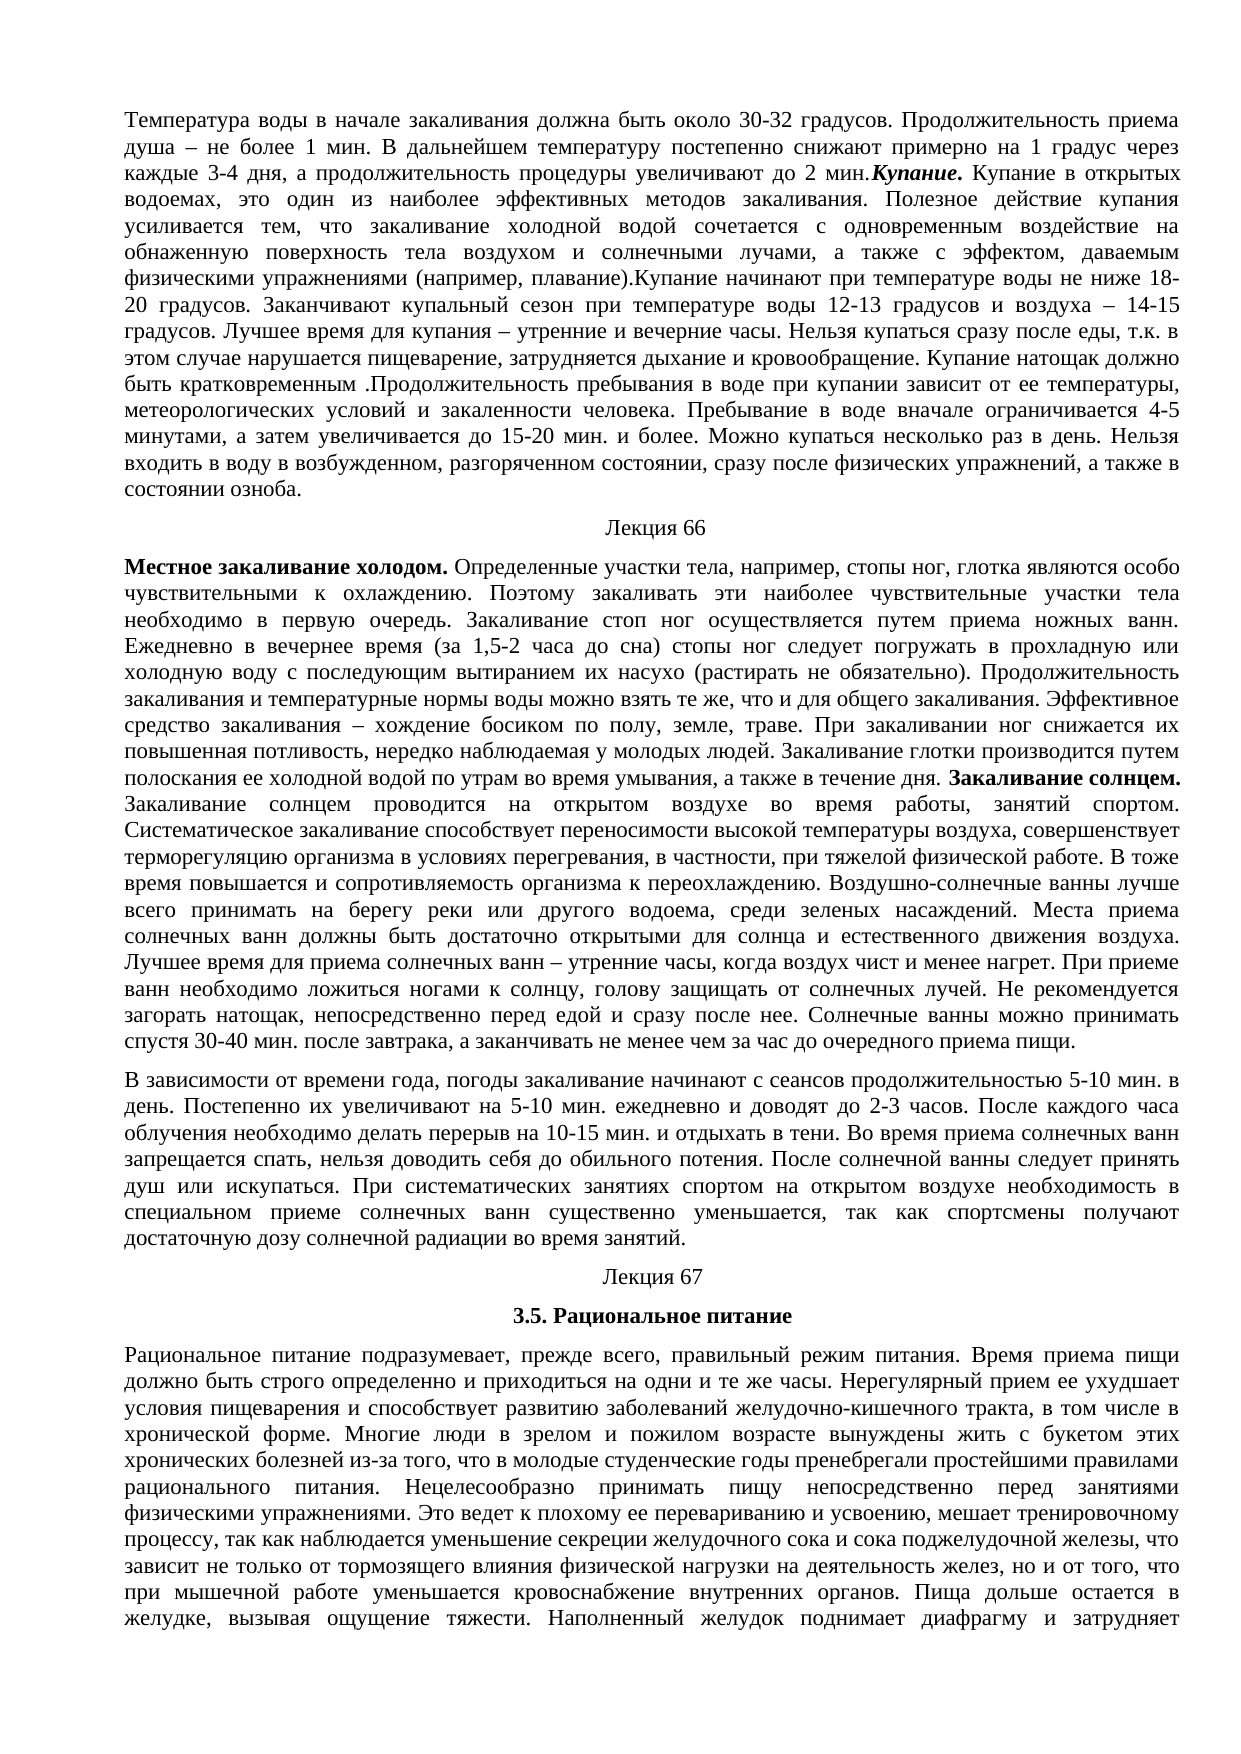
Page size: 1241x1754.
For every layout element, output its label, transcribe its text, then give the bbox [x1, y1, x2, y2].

text Местное закаливание холодом. Определенные участки тела, например, стопы ног, глотка являются особо чувствительными к охлаждению. Поэтому закаливать эти наиболее чувствительные участки тела необходимо в первую очередь. Закаливание стоп ног осуществляется путем приема ножных ванн. Ежедневно в вечернее время (за 1,5-2 часа до сна) стопы ног следует погружать в прохладную или холодную воду с последующим вытиранием их насухо (растирать не обязательно). Продолжительность закаливания и температурные нормы воды можно взять те же, что и для общего закаливания. Эффективное средство закаливания – хождение босиком по полу, земле, траве. При закаливании ног снижается их повышенная потливость, нередко наблюдаемая у молодых людей. Закаливание глотки производится путем полоскания ее холодной водой по утрам во время умывания, а также в течение дня. Закаливание солнцем. Закаливание солнцем проводится на открытом воздухе во время работы, занятий спортом. Систематическое закаливание способствует переносимости высокой температуры воздуха, совершенствует терморегуляцию организма в условиях перегревания, в частности, при тяжелой физической работе. В тоже время повышается и сопротивляемость организма к переохлаждению. Воздушно-солнечные ванны лучше всего принимать на берегу реки или другого водоема, среди зеленых насаждений. Места приема солнечных ванн должны быть достаточно открытыми для солнца и естественного движения воздуха. Лучшее время для приема солнечных ванн – утренние часы, когда воздух чист и менее нагрет. При приеме ванн необходимо ложиться ногами к солнцу, голову защищать от солнечных лучей. Не рекомендуется загорать натощак, непосредственно перед едой и сразу после нее. Солнечные ванны можно принимать спустя 30-40 мин. после завтрака, а заканчивать не менее чем за час до очередного приема пищи. [124, 553, 1181, 1054]
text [124, 106, 1181, 502]
text Лекция 67 [124, 1263, 1181, 1289]
text В зависимости от времени года, погоды закаливание начинают с сеансов продолжительностью 5-10 мин. в день. Постепенно их увеличивают на 5-10 мин. ежедневно и доводят до 2-3 часов. После каждого часа облучения необходимо делать перерыв на 10-15 мин. и отдыхать в тени. Во время приема солнечных ванн запрещается спать, нельзя доводить себя до обильного потения. После солнечной ванны следует принять душ или искупаться. При систематических занятиях спортом на открытом воздухе необходимость в специальном приеме солнечных ванн существенно уменьшается, так как спортсмены получают достаточную дозу солнечной радиации во время занятий. [124, 1066, 1181, 1251]
text Лекция 66 [124, 514, 1181, 541]
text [124, 1341, 1181, 1631]
text 3.5. Рациональное питание [124, 1302, 1181, 1328]
